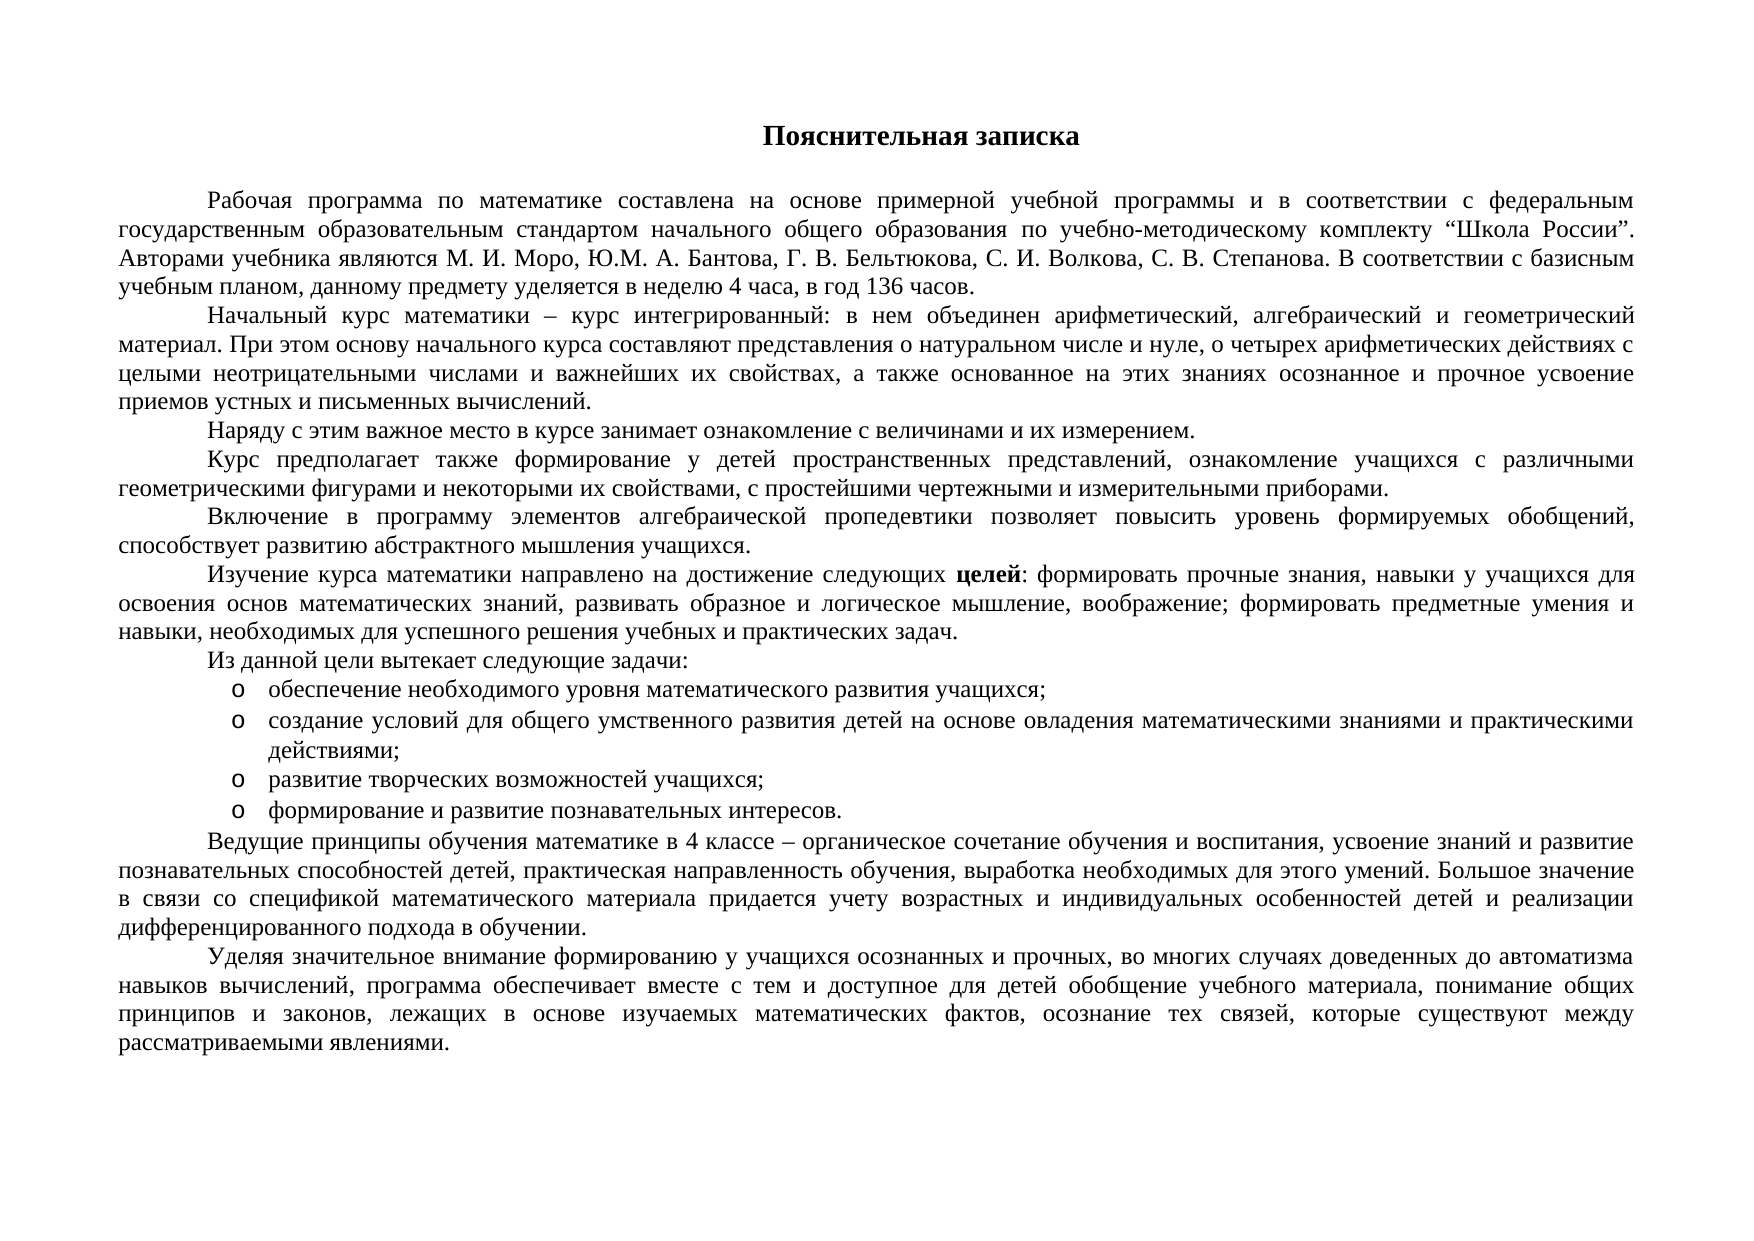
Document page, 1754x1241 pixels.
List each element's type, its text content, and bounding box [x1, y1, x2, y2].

text Ведущие принципы обучения математике в 4 классе – органическое сочетание обучения и воспитания, усвоение знаний и развитие познавательных способностей детей, практическая направленность обучения, выработка необходимых для этого умений. Большое значение в связи со спецификой математического материала придается учету возрастных и индивидуальных особенностей детей и реализации дифференцированного подхода в обучении. [118, 826, 1636, 941]
text Наряду с этим важное место в курсе занимает ознакомление с величинами и их измерением. [118, 415, 1636, 444]
text Включение в программу элементов алгебраической пропедевтики позволяет повысить уровень формируемых обобщений, способствует развитию абстрактного мышления учащихся. [118, 501, 1636, 559]
list создание условий для общего умственного развития детей на основе овладения математическими знаниями и практическими действиями; [231, 705, 1636, 764]
text Курс предполагает также формирование у детей пространственных представлений, ознакомление учащихся с различными геометрическими фигурами и некоторыми их свойствами, с простейшими чертежными и измерительными приборами. [118, 444, 1636, 501]
list формирование и развитие познавательных интересов. [231, 795, 1636, 826]
text Начальный курс математики – курс интегрированный: в нем объединен арифметический, алгебраический и геометрический материал. При этом основу начального курса составляют представления о натуральном числе и нуле, о четырех арифметических действиях с целыми неотрицательными числами и важнейших их свойствах, а также основанное на этих знаниях осознанное и прочное усвоение приемов устных и письменных вычислений. [118, 300, 1636, 415]
text Изучение курса математики направлено на достижение следующих целей: формировать прочные знания, навыки у учащихся для освоения основ математических знаний, развивать образное и логическое мышление, воображение; формировать предметные умения и навыки, необходимых для успешного решения учебных и практических задач. [118, 559, 1636, 645]
text Из данной цели вытекает следующие задачи: [118, 645, 1636, 674]
text Рабочая программа по математике составлена на основе примерной учебной программы и в соответствии с федеральным государственным образовательным стандартом начального общего образования по учебно-методическому комплекту “Школа России”. Авторами учебника являются М. И. Моро, Ю.М. А. Бантова, Г. В. Бельтюкова, С. И. Волкова, С. В. Степанова. В соответствии с базисным учебным планом, данному предмету уделяется в неделю 4 часа, в год 136 часов. [118, 185, 1636, 300]
text Пояснительная записка [118, 118, 1636, 152]
text Уделяя значительное внимание формированию у учащихся осознанных и прочных, во многих случаях доведенных до автоматизма навыков вычислений, программа обеспечивает вместе с тем и доступное для детей обобщение учебного материала, понимание общих принципов и законов, лежащих в основе изучаемых математических фактов, осознание тех связей, которые существуют между рассматриваемыми явлениями. [118, 941, 1636, 1056]
list развитие творческих возможностей учащихся; [231, 764, 1636, 795]
list обеспечение необходимого уровня математического развития учащихся; [231, 674, 1636, 705]
